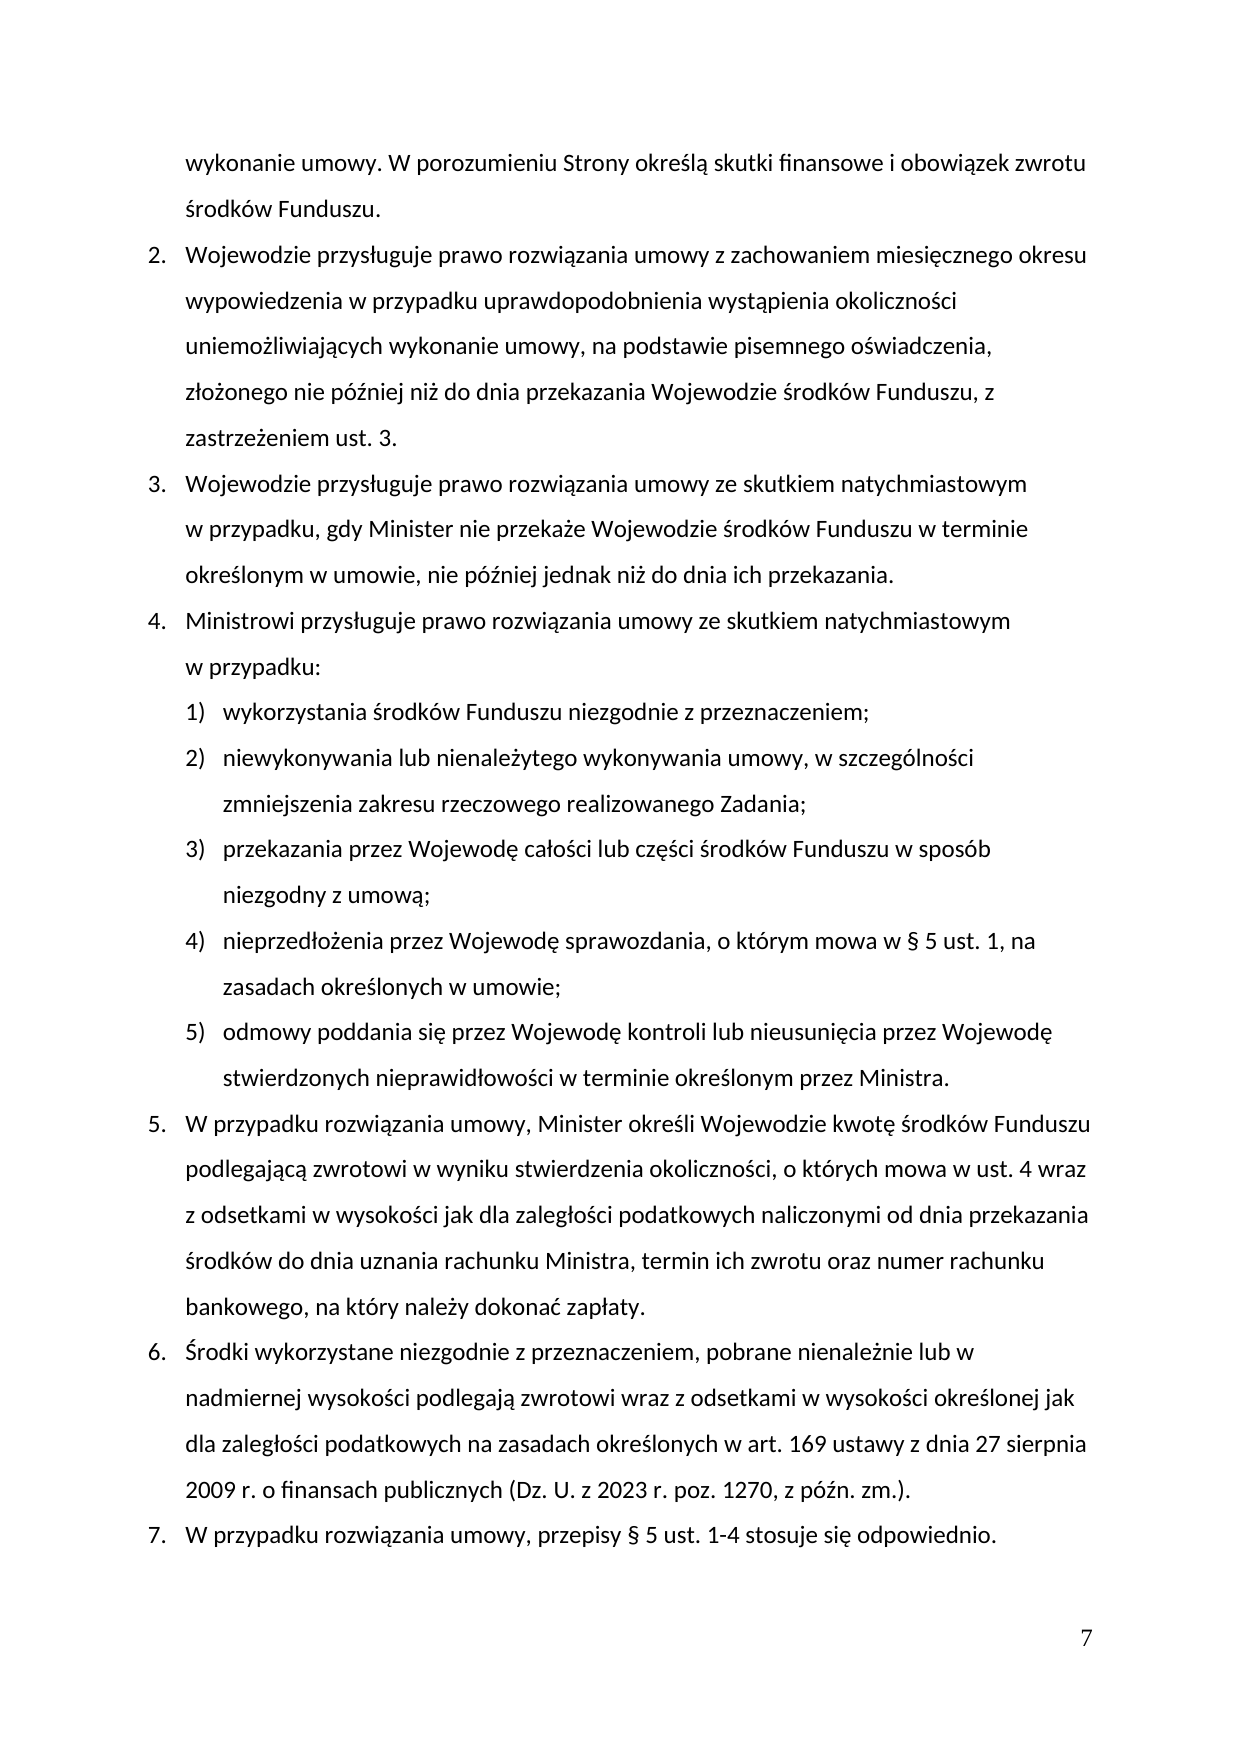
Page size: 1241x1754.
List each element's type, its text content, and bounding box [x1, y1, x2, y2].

list nieprzedłożenia przez Wojewodę sprawozdania, o którym mowa w § 5 ust. 1, na zasadach określonych w umowie; [185, 925, 1093, 1001]
list Wojewodzie przysługuje prawo rozwiązania umowy z zachowaniem miesięcznego okresu wypowiedzenia w przypadku uprawdopodobnienia wystąpienia okoliczności uniemożliwiających wykonanie umowy, na podstawie pisemnego oświadczenia, złożonego nie później niż do dnia przekazania Wojewodzie środków Funduszu, z zastrzeżeniem ust. 3. [148, 239, 1093, 452]
list odmowy poddania się przez Wojewodę kontroli lub nieusunięcia przez Wojewodę stwierdzonych nieprawidłowości w terminie określonym przez Ministra. [185, 1016, 1093, 1093]
list W przypadku rozwiązania umowy, Minister określi Wojewodzie kwotę środków Funduszu podlegającą zwrotowi w wyniku stwierdzenia okoliczności, o których mowa w ust. 4 wraz z odsetkami w wysokości jak dla zaległości podatkowych naliczonymi od dnia przekazania środków do dnia uznania rachunku Ministra, termin ich zwrotu oraz numer rachunku bankowego, na który należy dokonać zapłaty. [148, 1108, 1093, 1321]
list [148, 148, 1093, 224]
list niewykonywania lub nienależytego wykonywania umowy, w szczególności zmniejszenia zakresu rzeczowego realizowanego Zadania; [185, 742, 1093, 818]
list wykorzystania środków Funduszu niezgodnie z przeznaczeniem; [185, 696, 1093, 727]
list Ministrowi przysługuje prawo rozwiązania umowy ze skutkiem natychmiastowym w przypadku: [148, 605, 1093, 681]
list Wojewodzie przysługuje prawo rozwiązania umowy ze skutkiem natychmiastowym w przypadku, gdy Minister nie przekaże Wojewodzie środków Funduszu w terminie określonym w umowie, nie później jednak niż do dnia ich przekazania. [148, 468, 1093, 590]
list W przypadku rozwiązania umowy, przepisy § 5 ust. 1-4 stosuje się odpowiednio. [148, 1519, 1093, 1550]
list przekazania przez Wojewodę całości lub części środków Funduszu w sposób niezgodny z umową; [185, 833, 1093, 910]
list Środki wykorzystane niezgodnie z przeznaczeniem, pobrane nienależnie lub w nadmiernej wysokości podlegają zwrotowi wraz z odsetkami w wysokości określonej jak dla zaległości podatkowych na zasadach określonych w art. 169 ustawy z dnia 27 sierpnia 2009 r. o finansach publicznych (Dz. U. z 2023 r. poz. 1270, z późn. zm.). [148, 1337, 1093, 1504]
